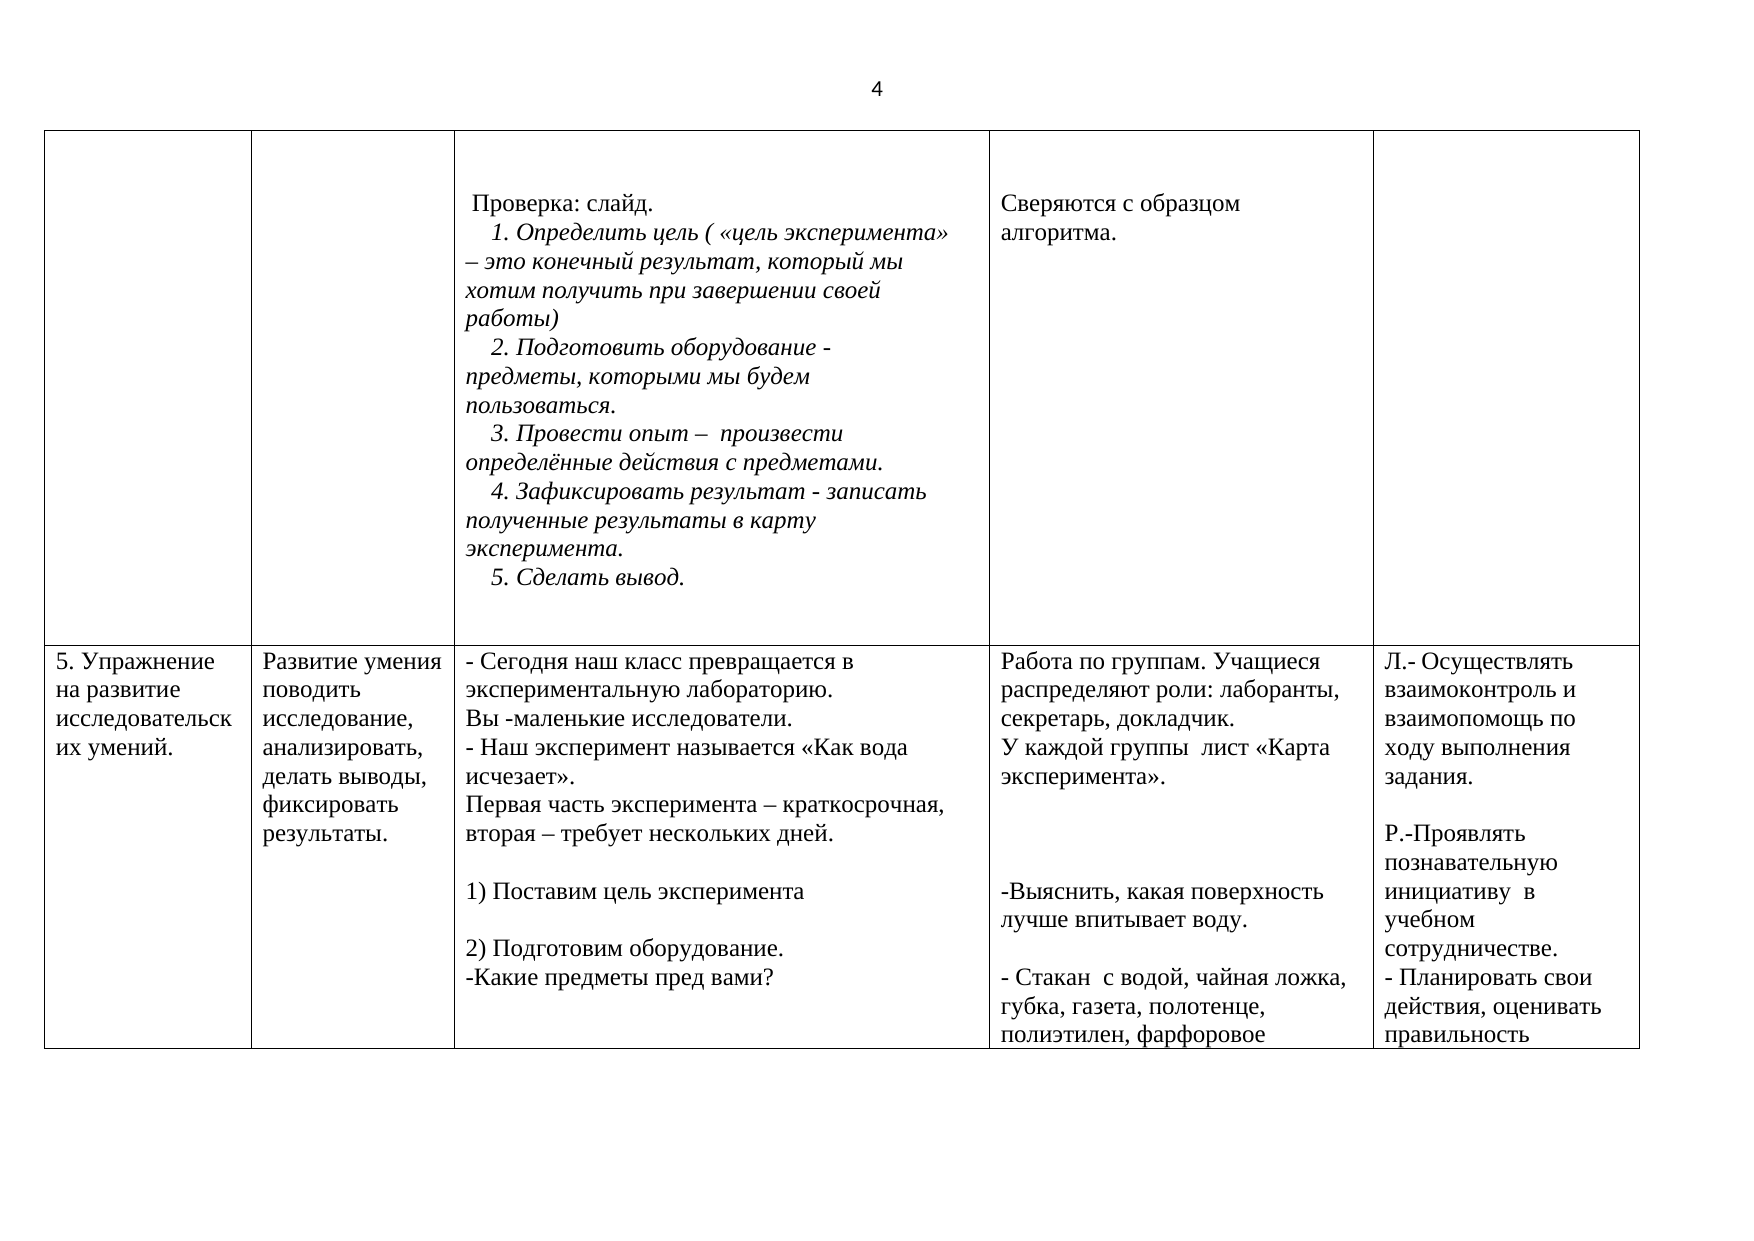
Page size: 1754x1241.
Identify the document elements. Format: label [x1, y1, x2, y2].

table_cell [455, 131, 989, 645]
table_cell [1374, 646, 1639, 1048]
table_cell [990, 131, 1373, 645]
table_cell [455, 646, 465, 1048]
table_cell [1374, 131, 1639, 645]
table_cell [45, 646, 251, 1048]
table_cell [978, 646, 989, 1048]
table_cell [252, 131, 454, 645]
table_cell [252, 646, 454, 1048]
table_cell [990, 646, 1373, 1048]
table_cell [45, 131, 251, 645]
